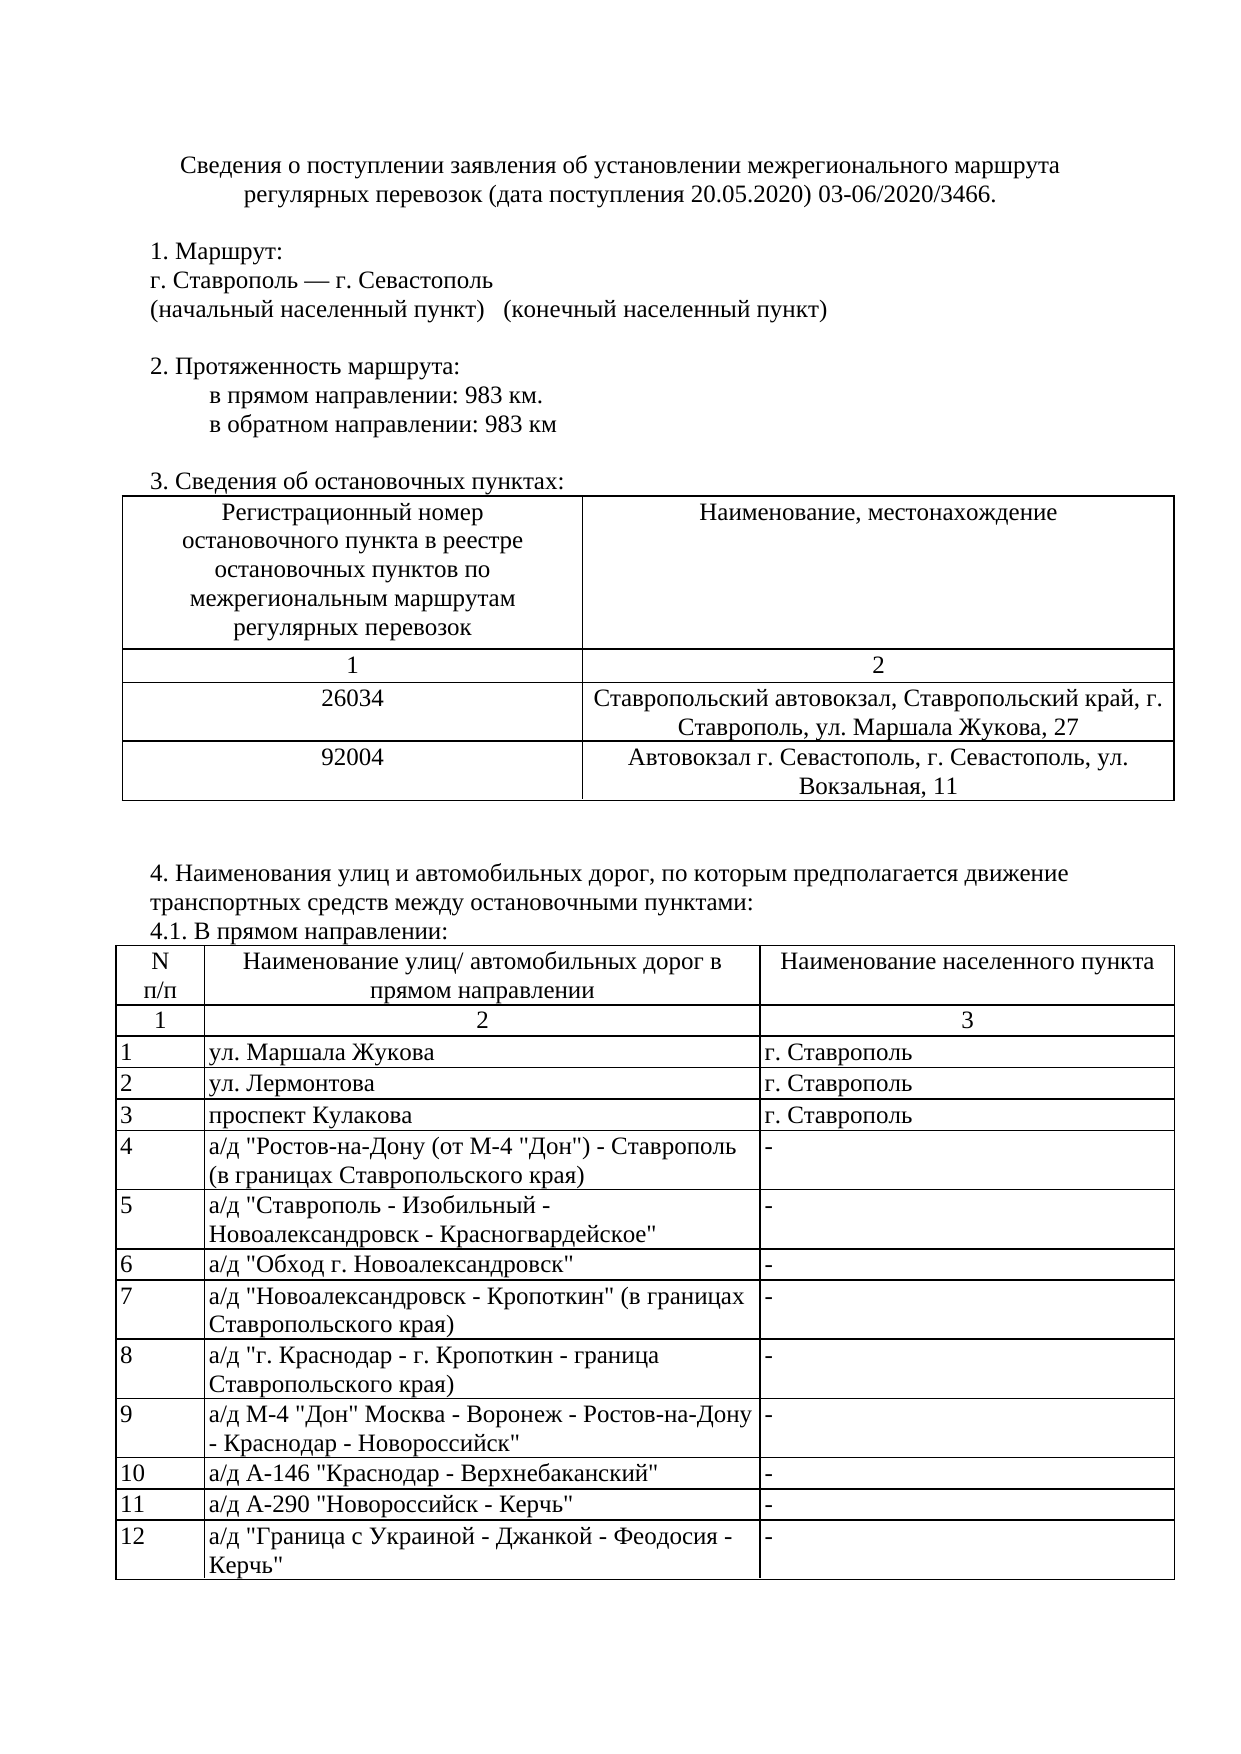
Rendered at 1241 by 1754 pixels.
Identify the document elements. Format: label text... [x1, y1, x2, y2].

table_cell - [761, 1190, 1174, 1248]
table_cell 2 [583, 650, 1173, 681]
text 3. Сведения об остановочных пунктах: [150, 466, 1090, 495]
table_cell а/д "Ростов-на-Дону (от М-4 "Дон") - Ставрополь (в границах Ставропольского края) [205, 1131, 759, 1189]
table_cell а/д А-146 "Краснодар - Верхнебаканский" [205, 1458, 759, 1488]
table_cell 10 [117, 1458, 204, 1488]
text в обратном направлении: 983 км [150, 409, 1090, 437]
table_header Наименование улиц/ автомобильных дорог в прямом направлении [205, 946, 759, 1004]
table_cell - [761, 1458, 1174, 1488]
table_cell 92004 [123, 742, 582, 799]
table_cell Ставропольский автовокзал, Ставропольский край, г. Ставрополь, ул. Маршала Жукова, 27 [583, 683, 1173, 740]
text (начальный населенный пункт) (конечный населенный пункт) [150, 294, 1090, 322]
text 2. Протяженность маршрута: [150, 351, 1090, 380]
table_cell 11 [117, 1490, 204, 1519]
table_cell 12 [117, 1521, 204, 1578]
table_cell - [761, 1281, 1174, 1338]
table_cell - [761, 1250, 1174, 1279]
table_cell а/д "г. Краснодар - г. Кропоткин - граница Ставропольского края) [205, 1340, 759, 1397]
table_cell г. Ставрополь [761, 1100, 1174, 1130]
table_cell а/д А-290 "Новороссийск - Керчь" [205, 1490, 759, 1519]
table_cell - [761, 1399, 1174, 1456]
table_header N п/п [117, 946, 204, 1004]
table_cell 7 [117, 1281, 204, 1338]
table_cell а/д "Граница с Украиной - Джанкой - Феодосия - Керчь" [205, 1521, 759, 1578]
table_header Наименование, местонахождение [583, 497, 1173, 648]
table_cell а/д М-4 "Дон" Москва - Воронеж - Ростов-на-Дону - Краснодар - Новороссийск" [205, 1399, 759, 1456]
table_cell ул. Маршала Жукова [205, 1037, 759, 1067]
table_cell 1 [117, 1006, 204, 1035]
table_cell - [761, 1490, 1174, 1519]
text в прямом направлении: 983 км. [150, 380, 1090, 409]
table_cell 9 [117, 1399, 204, 1456]
table_cell а/д "Ставрополь - Изобильный - Новоалександровск - Красногвардейское" [205, 1190, 759, 1248]
table_cell 2 [117, 1068, 204, 1098]
table_cell 5 [117, 1190, 204, 1248]
table_cell ул. Лермонтова [205, 1068, 759, 1098]
table_cell 8 [117, 1340, 204, 1397]
table_cell 2 [205, 1006, 759, 1035]
text г. Ставрополь — г. Севастополь [150, 265, 1090, 294]
text 1. Маршрут: [150, 236, 1090, 265]
text Сведения о поступлении заявления об установлении межрегионального маршрута регулярных перевозок (дата поступления 20.05.2020) 03-06/2020/3466. [150, 150, 1090, 207]
table_cell 6 [117, 1250, 204, 1279]
table_cell а/д "Обход г. Новоалександровск" [205, 1250, 759, 1279]
table_cell 26034 [123, 683, 582, 740]
table_cell 1 [123, 650, 582, 681]
table_cell г. Ставрополь [761, 1068, 1174, 1098]
table_cell 1 [117, 1037, 204, 1067]
table_cell - [761, 1340, 1174, 1397]
text 4.1. В прямом направлении: [150, 916, 1090, 945]
table_header Наименование населенного пункта [761, 946, 1174, 1004]
table_cell 3 [761, 1006, 1174, 1035]
table_cell 4 [117, 1131, 204, 1189]
table_cell - [761, 1521, 1174, 1578]
table_header Регистрационный номер остановочного пункта в реестре остановочных пунктов по межрегиональным маршрутам регулярных перевозок [123, 497, 582, 648]
table_cell г. Ставрополь [761, 1037, 1174, 1067]
table_cell а/д "Новоалександровск - Кропоткин" (в границах Ставропольского края) [205, 1281, 759, 1338]
table_cell - [761, 1131, 1174, 1189]
text 4. Наименования улиц и автомобильных дорог, по которым предполагается движение транспортных средств между остановочными пунктами: [150, 858, 1090, 916]
table_cell проспект Кулакова [205, 1100, 759, 1130]
table_cell 3 [117, 1100, 204, 1130]
table_cell Автовокзал г. Севастополь, г. Севастополь, ул. Вокзальная, 11 [583, 742, 1173, 799]
